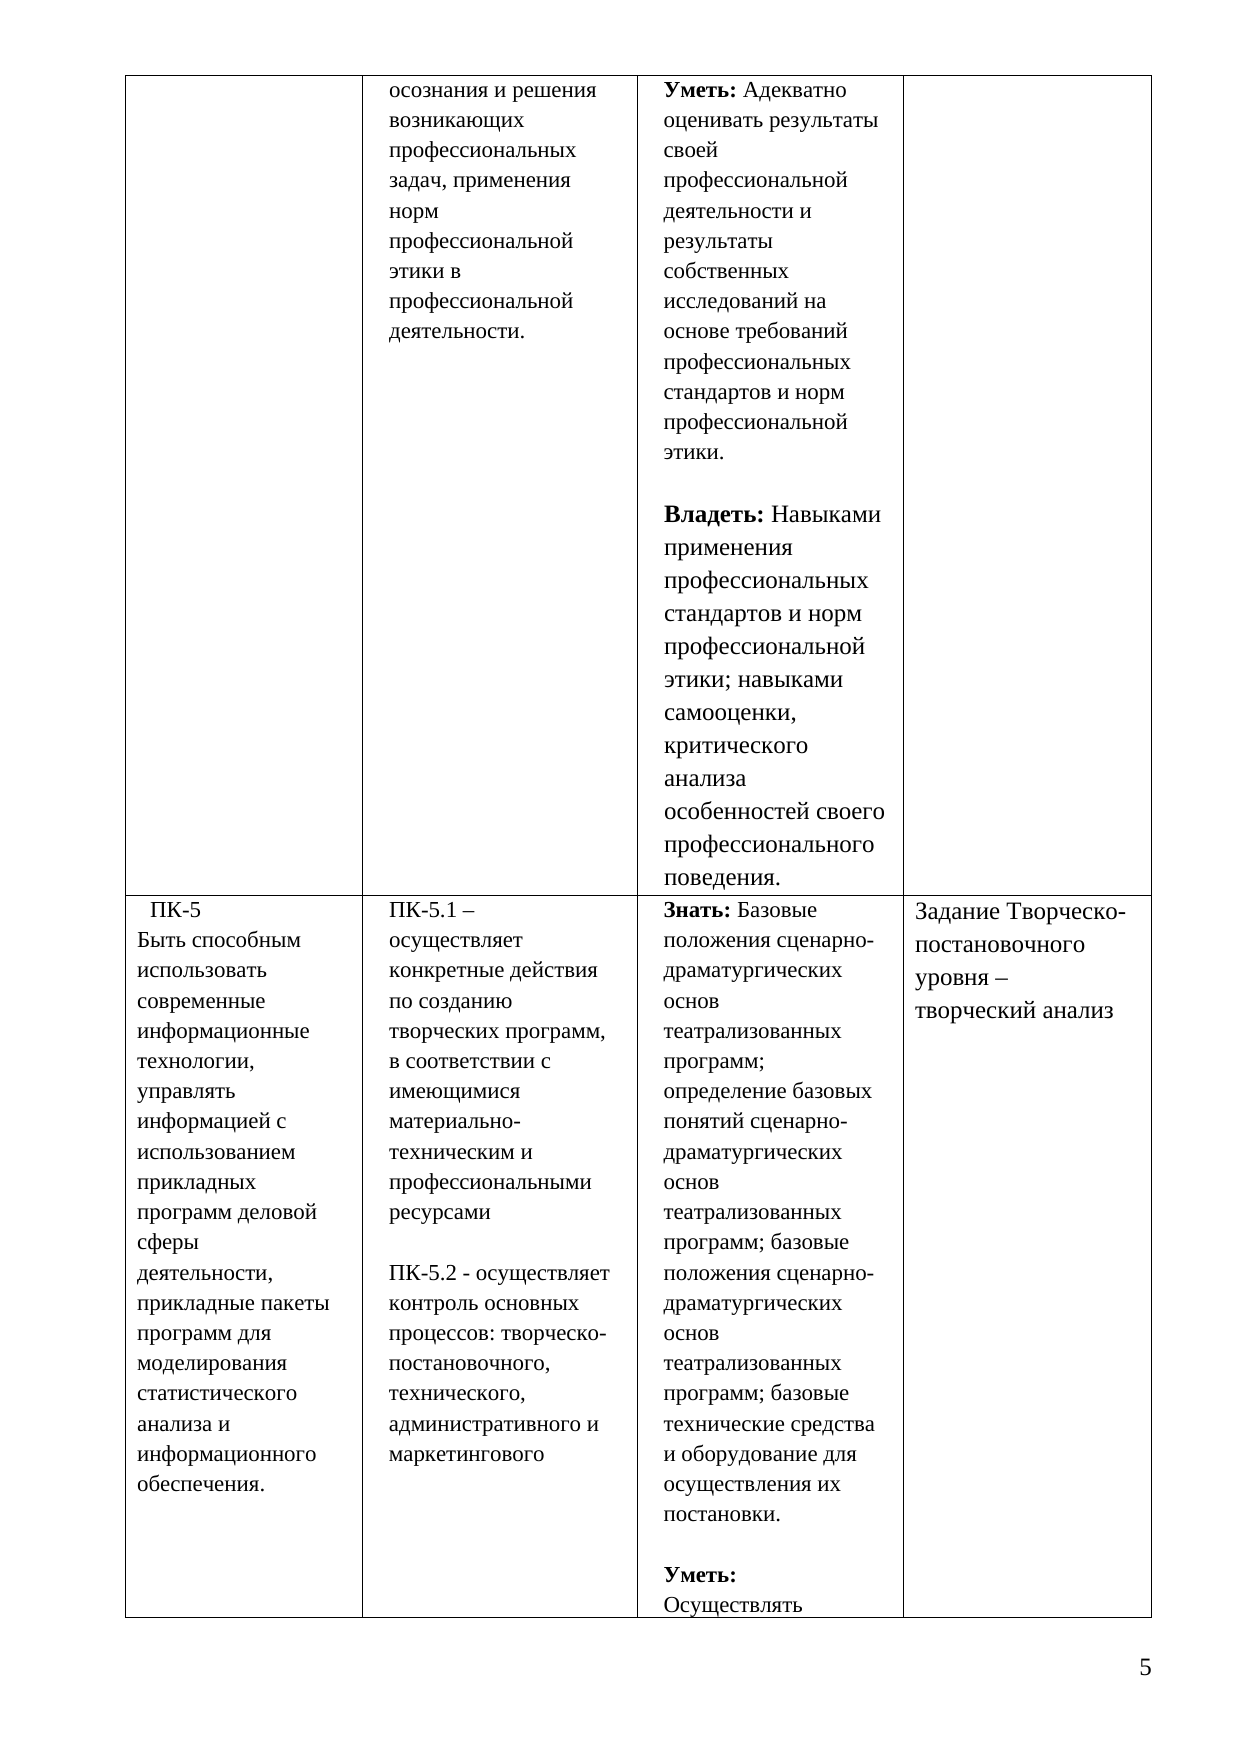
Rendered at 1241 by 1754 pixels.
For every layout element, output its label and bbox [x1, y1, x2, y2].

table_cell [904, 76, 1151, 895]
table_cell [638, 896, 903, 1617]
table_cell [363, 76, 637, 895]
table_cell [638, 76, 903, 895]
table_cell [363, 896, 637, 1617]
table_cell [126, 76, 362, 895]
table_cell [126, 896, 362, 1617]
table_cell [904, 896, 1151, 1617]
